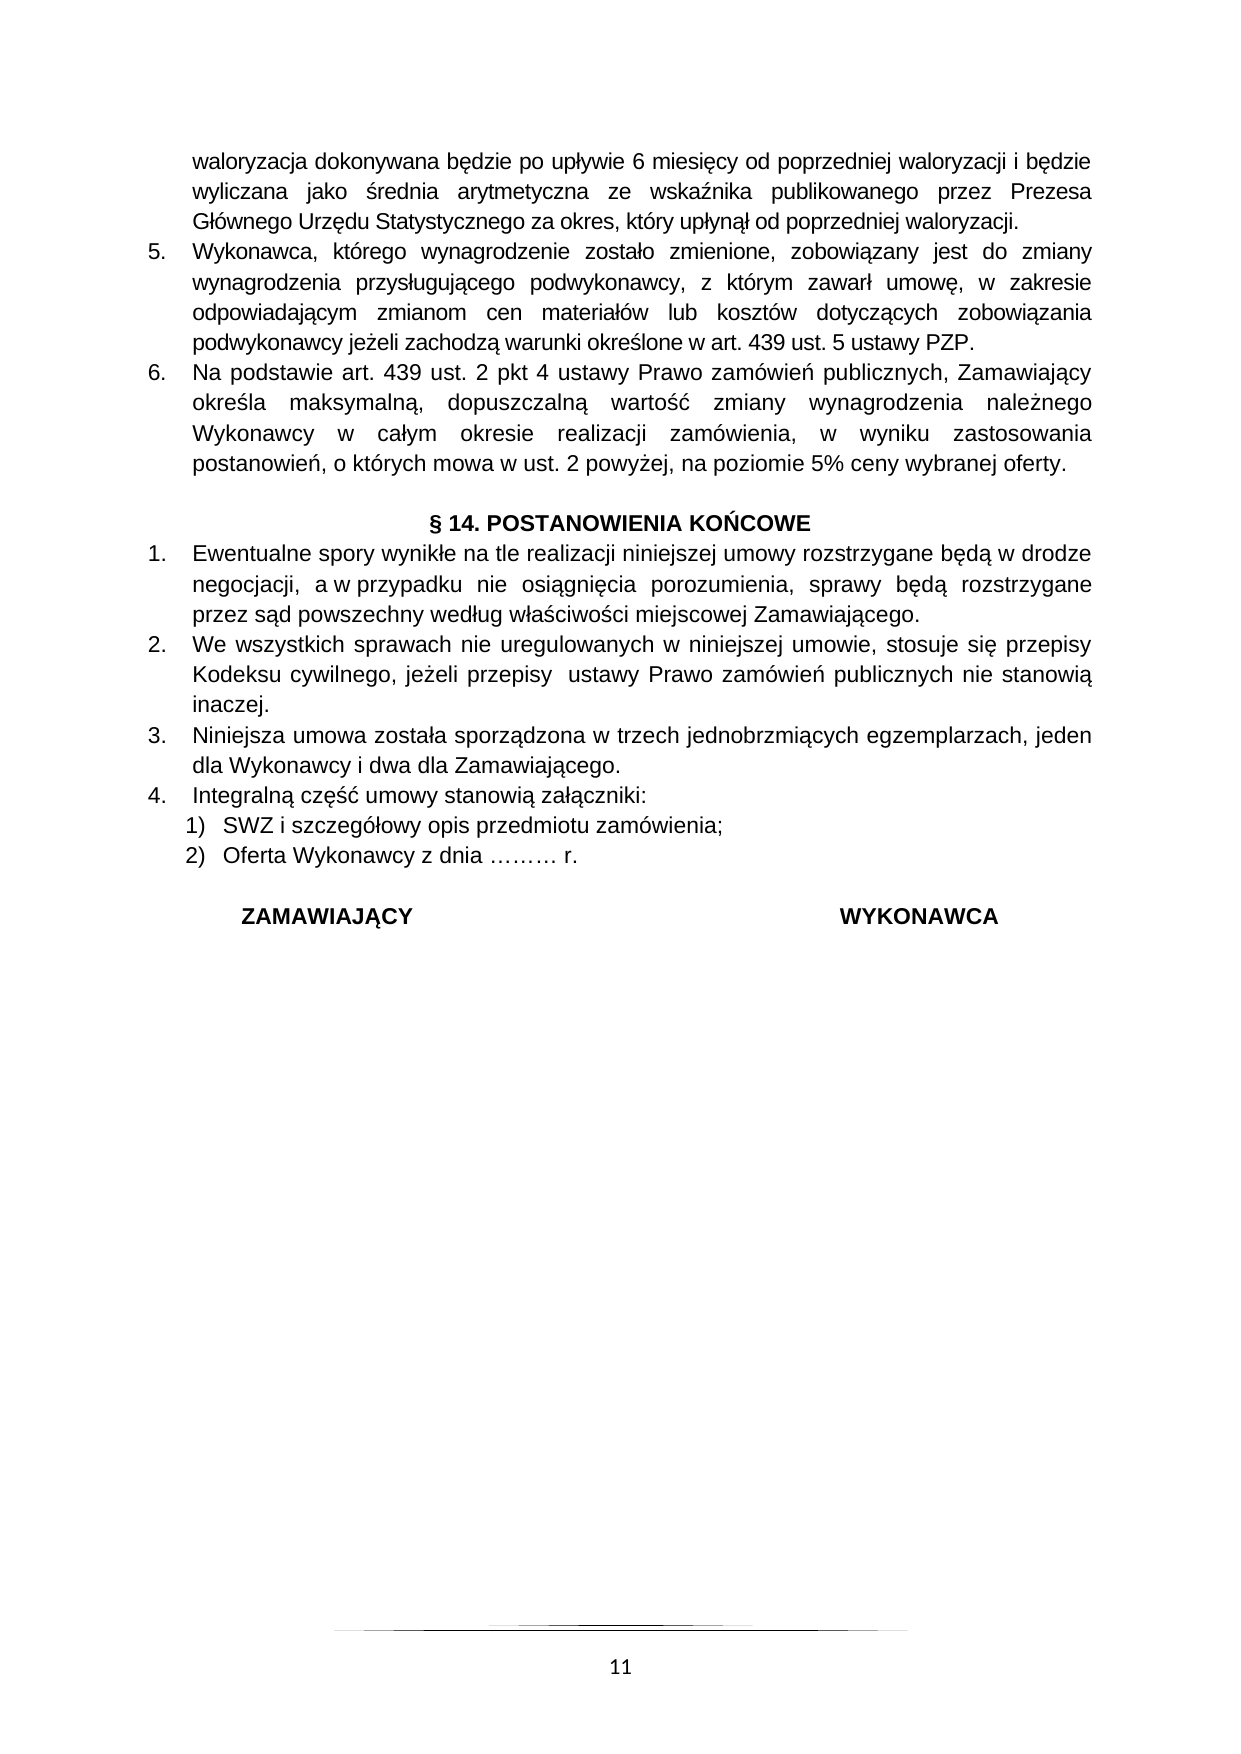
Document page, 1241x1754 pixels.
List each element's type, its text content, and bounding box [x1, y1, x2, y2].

list Wykonawca, którego wynagrodzenie zostało zmienione, zobowiązany jest do zmiany wynagrodzenia przysługującego podwykonawcy, z którym zawarł umowę, w zakresie odpowiadającym zmianom cen materiałów lub kosztów dotyczących zobowiązania podwykonawcy jeżeli zachodzą warunki określone w art. 439 ust. 5 ustawy PZP. [148, 238, 1093, 355]
list Ewentualne spory wynikłe na tle realizacji niniejszej umowy rozstrzygane będą w drodze negocjacji, a w przypadku nie osiągnięcia porozumienia, sprawy będą rozstrzygane przez sąd powszechny według właściwości miejscowej Zamawiającego. [148, 540, 1093, 627]
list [148, 148, 1093, 234]
text ZAMAWIAJĄCY WYKONAWCA [148, 903, 1093, 929]
list Oferta Wykonawcy z dnia ……… r. [185, 842, 1093, 869]
text § 14. POSTANOWIENIA KOŃCOWE [148, 510, 1093, 536]
list Na podstawie art. 439 ust. 2 pkt 4 ustawy Prawo zamówień publicznych, Zamawiający określa maksymalną, dopuszczalną wartość zmiany wynagrodzenia należnego Wykonawcy w całym okresie realizacji zamówienia, w wyniku zastosowania postanowień, o których mowa w ust. 2 powyżej, na poziomie 5% ceny wybranej oferty. [148, 359, 1093, 476]
list We wszystkich sprawach nie uregulowanych w niniejszej umowie, stosuje się przepisy Kodeksu cywilnego, jeżeli przepisy ustawy Prawo zamówień publicznych nie stanowią inaczej. [148, 631, 1093, 718]
list Integralną część umowy stanowią załączniki: [148, 782, 1093, 808]
list SWZ i szczegółowy opis przedmiotu zamówienia; [185, 812, 1093, 838]
list Niniejsza umowa została sporządzona w trzech jednobrzmiących egzemplarzach, jeden dla Wykonawcy i dwa dla Zamawiającego. [148, 722, 1093, 778]
